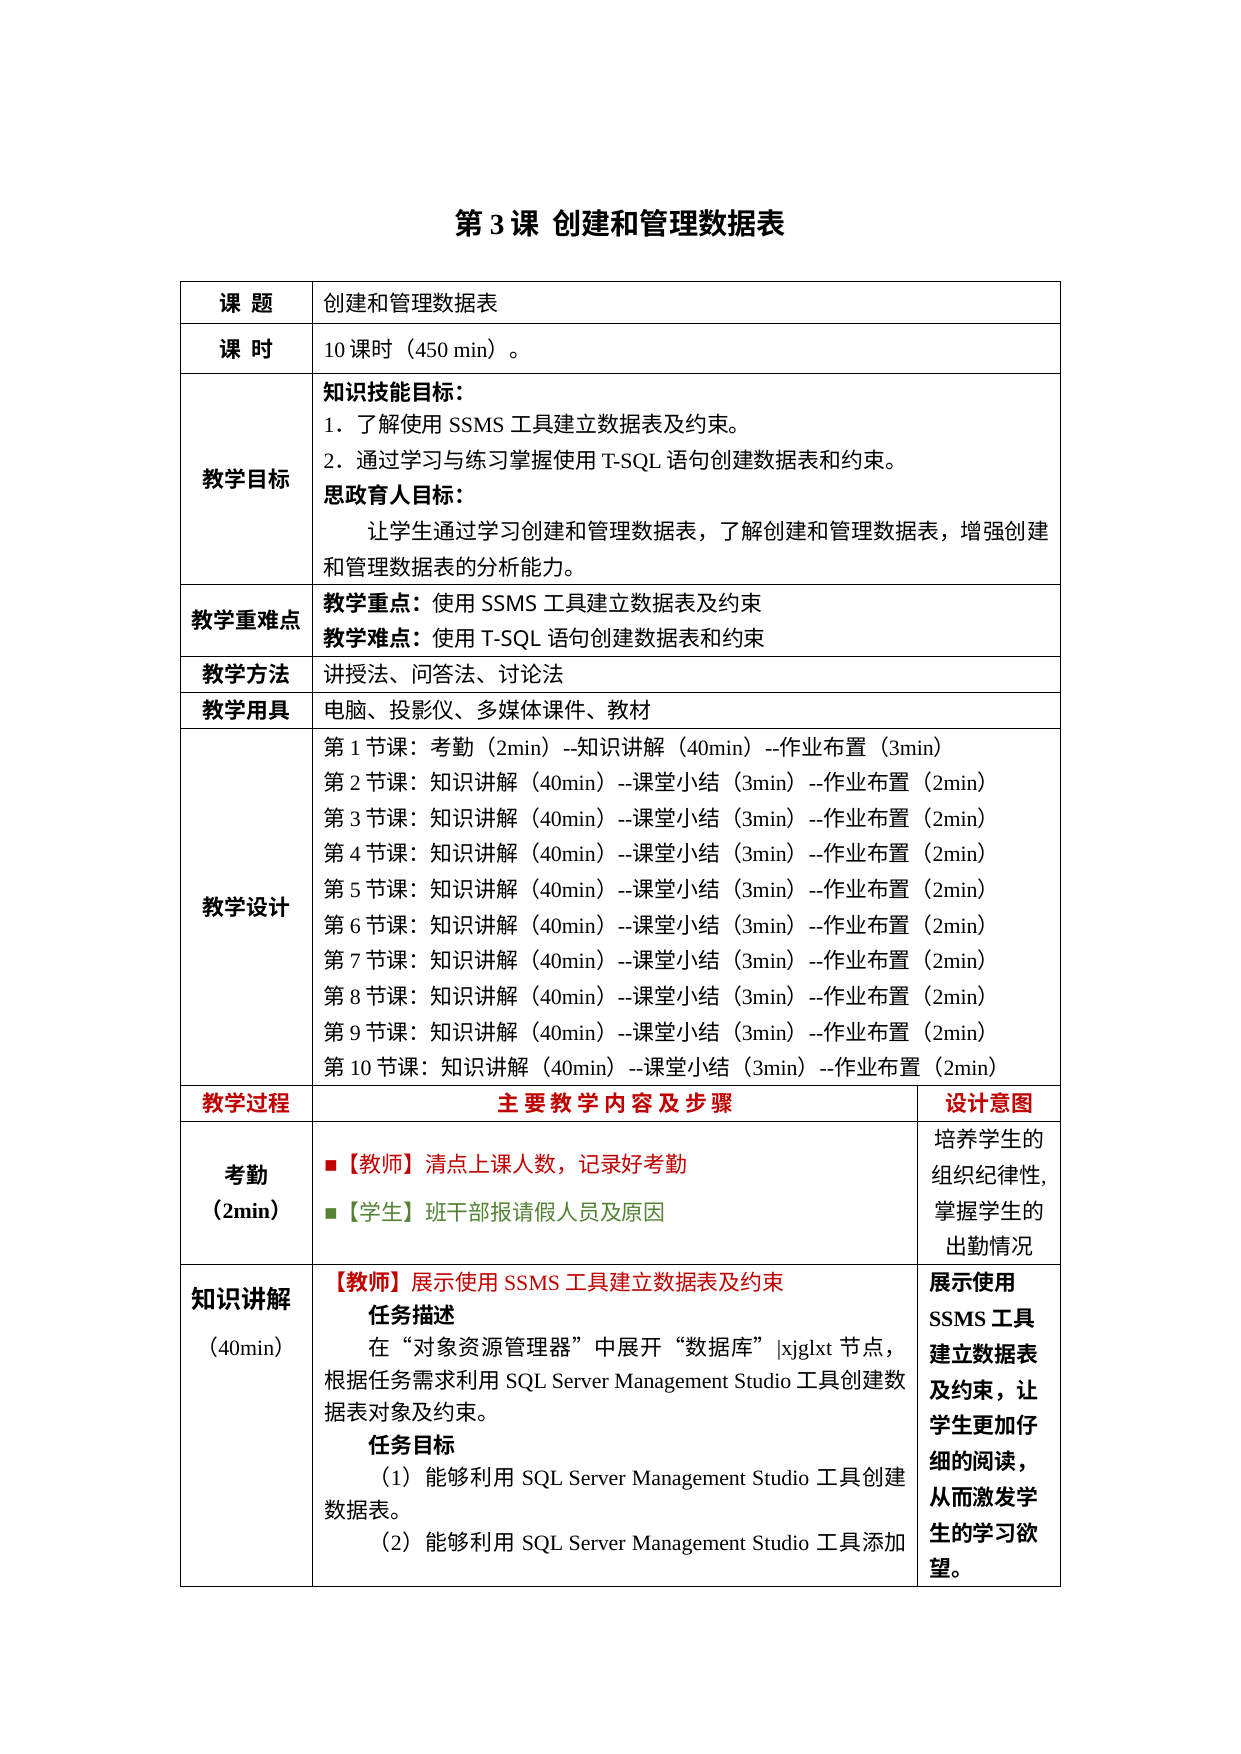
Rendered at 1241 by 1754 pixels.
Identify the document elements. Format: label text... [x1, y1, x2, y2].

table_cell 10课时（450 min）。 [313, 324, 1060, 373]
table_cell 教学重点：使用 SSMS 工具建立数据表及约束 教学难点：使用 T-SQL 语句创建数据表和约束 [313, 585, 1060, 656]
table_cell 教学过程 [181, 1086, 312, 1121]
table_cell 教学重难点 [181, 585, 312, 656]
table_header 课 题 [181, 282, 312, 323]
text 第3课 创建和管理数据表 [187, 189, 1053, 254]
table_cell 培养学生的组织纪律性,掌握学生的出勤情况 [918, 1122, 1060, 1264]
table_cell 教学目标 [181, 374, 312, 584]
table_cell 电脑、投影仪、多媒体课件、教材 [313, 693, 1060, 728]
table_cell 考勤 （2min） [181, 1122, 312, 1264]
table_cell 主 要 教 学 内 容 及 步 骤 [313, 1086, 917, 1121]
table_cell 教学设计 [181, 729, 312, 1085]
table_cell ■【教师】清点上课人数，记录好考勤 ■【学生】班干部报请假人员及原因 [313, 1122, 917, 1264]
table_cell 第1节课：考勤（2min）--知识讲解（40min）--作业布置（3min） 第2节课：知识讲解（40min）--课堂小结（3min）--作业布置（2min） 第3节课：知识讲解（40min）--课堂小结（3min）--作业布置（2min） 第4节课：知识讲解（40min）--课堂小结（3min）--作业布置（2min） 第5节课：知识讲解（40min）--课堂小结（3min）--作业布置（2min） 第6节课：知识讲解（40min）--课堂小结（3min）--作业布置（2min） 第7节课：知识讲解（40min）--课堂小结（3min）--作业布置（2min） 第8节课：知识讲解（40min）--课堂小结（3min）--作业布置（2min） 第9节课：知识讲解（40min）--课堂小结（3min）--作业布置（2min） 第10节课：知识讲解（40min）--课堂小结（3min）--作业布置（2min） [313, 729, 1060, 1085]
table_cell 设计意图 [918, 1086, 1060, 1121]
table_cell 课 时 [181, 324, 312, 373]
table_cell 知识技能目标： 1．了解使用 SSMS 工具建立数据表及约束。 2．通过学习与练习掌握使用 T-SQL 语句创建数据表和约束。 思政育人目标： 让学生通过学习创建和管理数据表，了解创建和管理数据表，增强创建和管理数据表的分析能力。 [313, 374, 1060, 584]
table_header 创建和管理数据表 [313, 282, 1060, 323]
table_cell 讲授法、问答法、讨论法 [313, 657, 1060, 692]
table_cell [313, 1265, 917, 1586]
table_cell 教学用具 [181, 693, 312, 728]
table_cell 教学方法 [181, 657, 312, 692]
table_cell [918, 1265, 1060, 1586]
table_cell 知识讲解 （40min） [181, 1265, 312, 1586]
